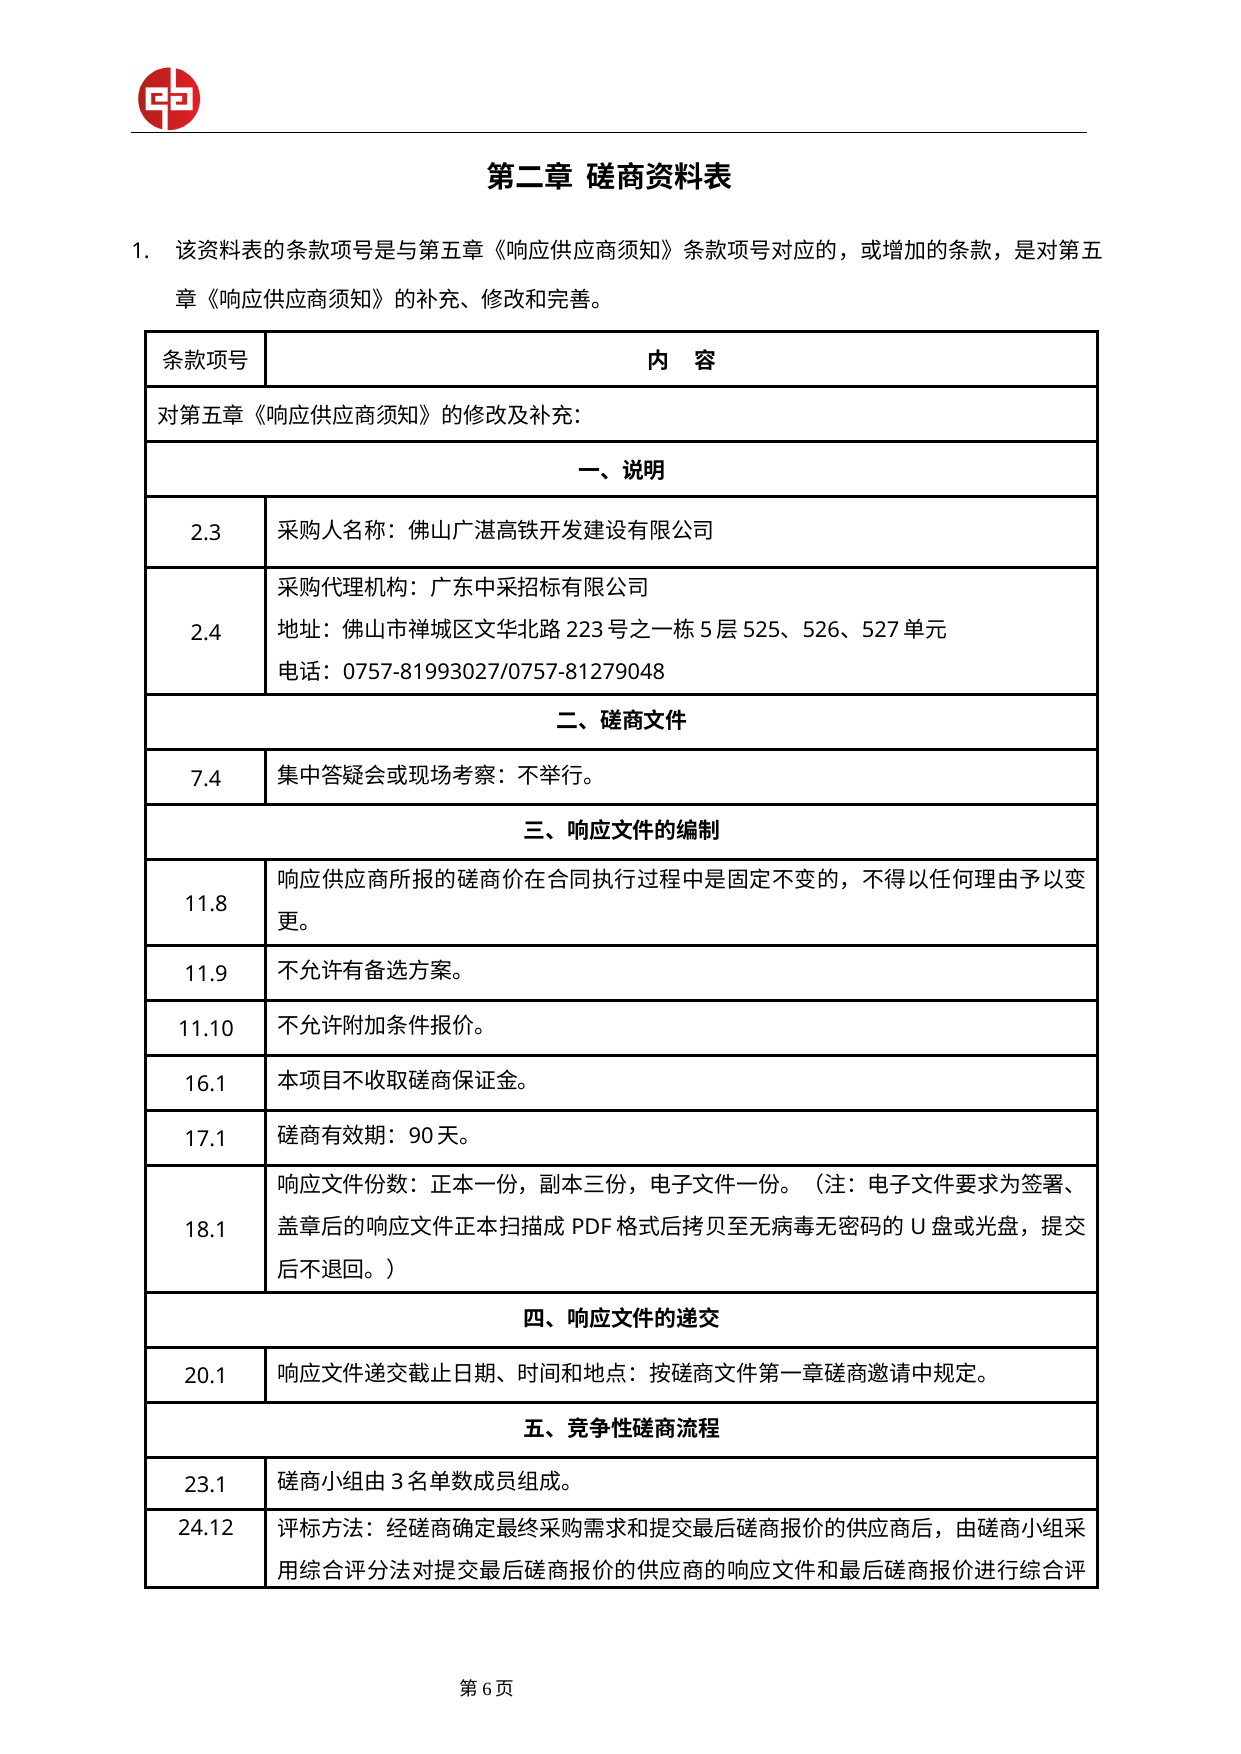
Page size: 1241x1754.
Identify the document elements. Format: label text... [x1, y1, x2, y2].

table_cell 集中答疑会或现场考察：不举行。 [267, 751, 1096, 803]
table_cell 磋商小组由3名单数成员组成。 [267, 1459, 1096, 1508]
table_cell 对第五章《响应供应商须知》的修改及补充： [147, 388, 1096, 440]
text 第二章 磋商资料表 [131, 153, 1087, 196]
picture [131, 65, 207, 132]
table_cell 响应文件份数：正本一份，副本三份，电子文件一份。（注：电子文件要求为签署、盖章后的响应文件正本扫描成PDF格式后拷贝至无病毒无密码的U盘或光盘，提交后不退回。） [267, 1167, 1096, 1291]
table_cell 五、竞争性磋商流程 [147, 1404, 1096, 1456]
table_header 内 容 [267, 333, 1096, 385]
table_cell 二、磋商文件 [147, 696, 1096, 748]
table_cell 23.1 [147, 1459, 264, 1508]
table_cell 17.1 [147, 1112, 264, 1164]
table_cell 2.3 [147, 498, 264, 566]
table_cell 响应文件递交截止日期、时间和地点：按磋商文件第一章磋商邀请中规定。 [267, 1349, 1096, 1401]
table_cell 三、响应文件的编制 [147, 806, 1096, 858]
table_cell 不允许附加条件报价。 [267, 1002, 1096, 1054]
table_header 条款项号 [147, 333, 264, 385]
table_cell 11.9 [147, 947, 264, 999]
table_cell 2.4 [147, 569, 264, 693]
table_cell 响应供应商所报的磋商价在合同执行过程中是固定不变的，不得以任何理由予以变更。 [267, 861, 1096, 944]
table_cell 一、说明 [147, 443, 1096, 495]
table_cell 不允许有备选方案。 [267, 947, 1096, 999]
table_cell 11.10 [147, 1002, 264, 1054]
table_cell 磋商有效期：90天。 [267, 1112, 1096, 1164]
table_cell 本项目不收取磋商保证金。 [267, 1057, 1096, 1109]
table_cell 11.8 [147, 861, 264, 944]
table_cell 20.1 [147, 1349, 264, 1401]
table_cell 四、响应文件的递交 [147, 1294, 1096, 1346]
table_cell 采购人名称：佛山广湛高铁开发建设有限公司 [267, 498, 1096, 566]
table_cell 采购代理机构：广东中采招标有限公司 地址：佛山市禅城区文华北路223号之一栋5层525、526、527单元 电话：0757-81993027/0757-81279048 [267, 569, 1096, 693]
table_cell 7.4 [147, 751, 264, 803]
table_cell 18.1 [147, 1167, 264, 1291]
table_cell 24.12 [147, 1511, 264, 1586]
table_cell 16.1 [147, 1057, 264, 1109]
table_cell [267, 1511, 1096, 1586]
list 该资料表的条款项号是与第五章《响应供应商须知》条款项号对应的，或增加的条款，是对第五章《响应供应商须知》的补充、修改和完善。 [131, 233, 1105, 314]
